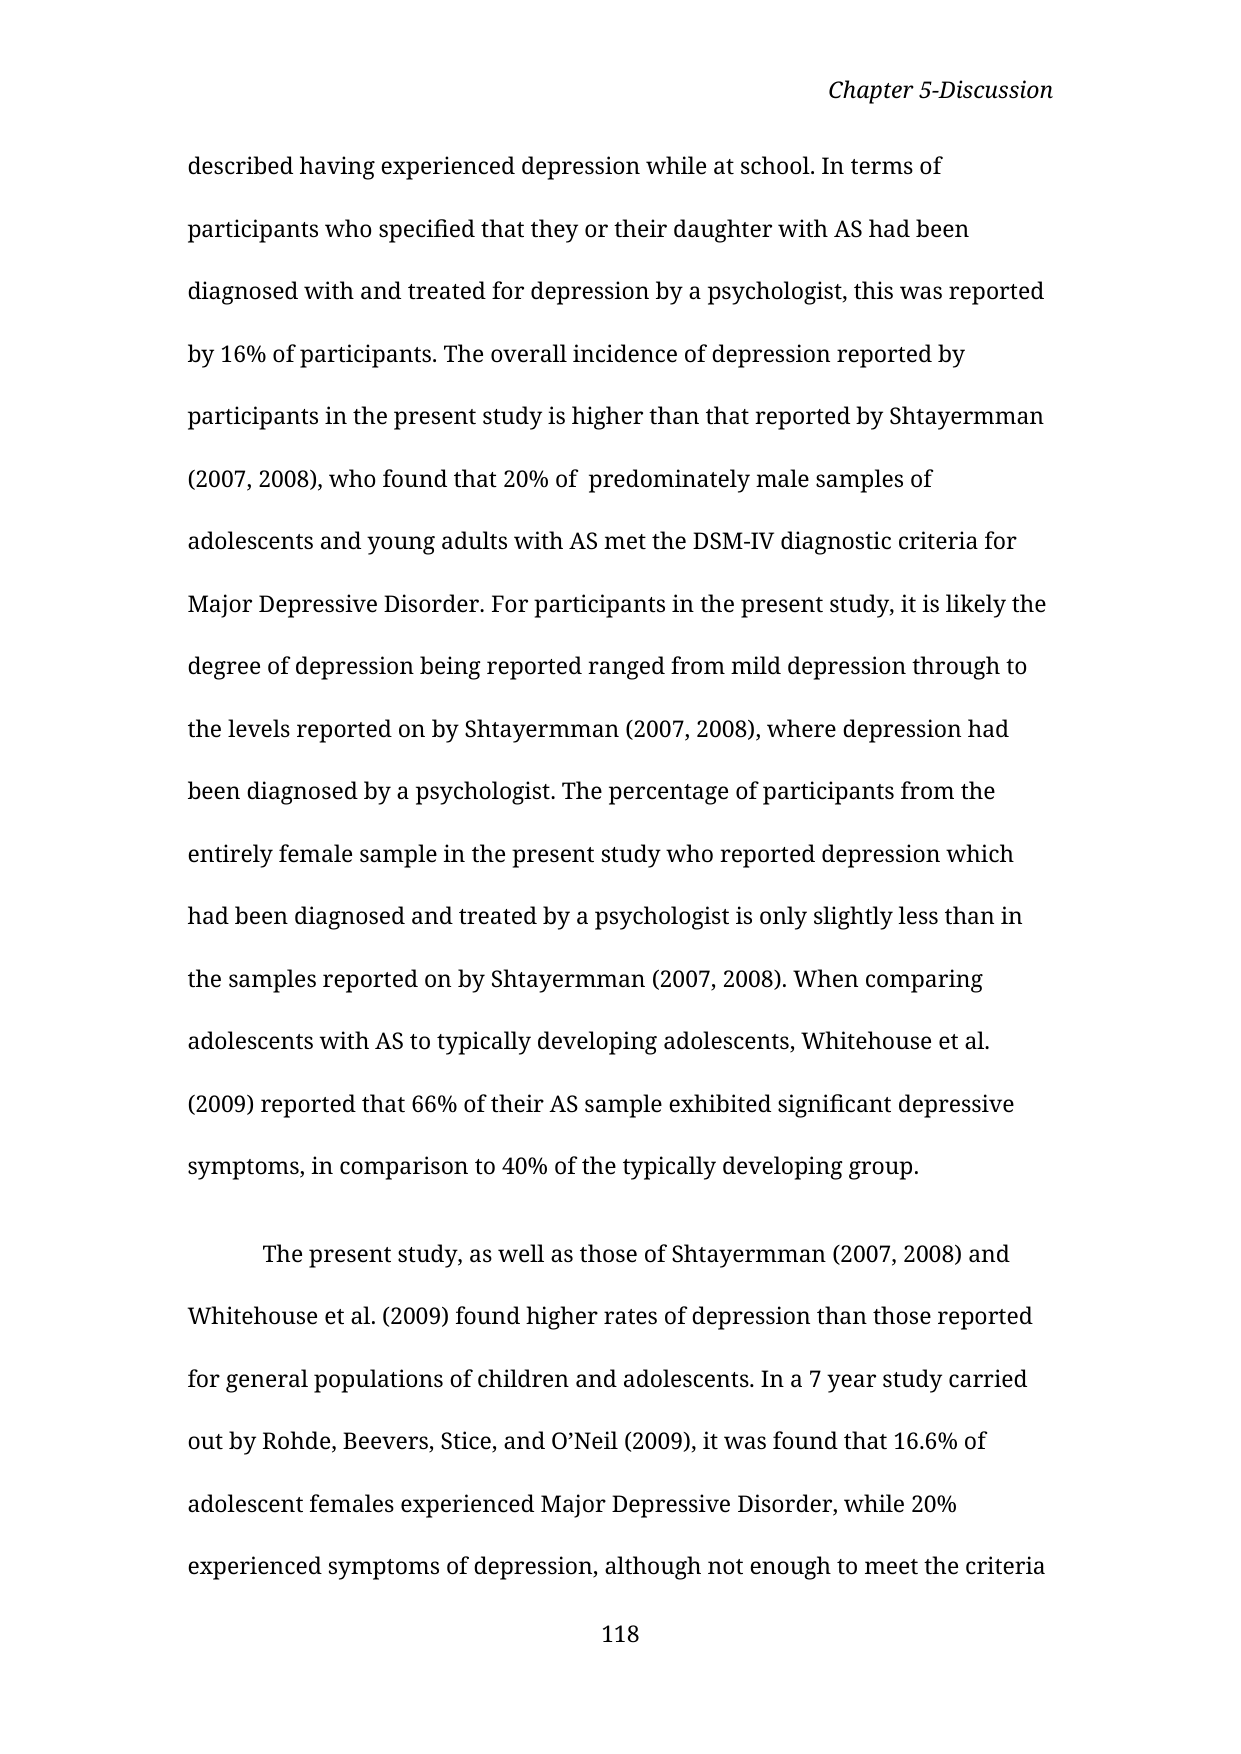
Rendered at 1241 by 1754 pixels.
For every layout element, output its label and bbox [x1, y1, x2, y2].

text [187, 1237, 1053, 1581]
text [187, 150, 1053, 1181]
